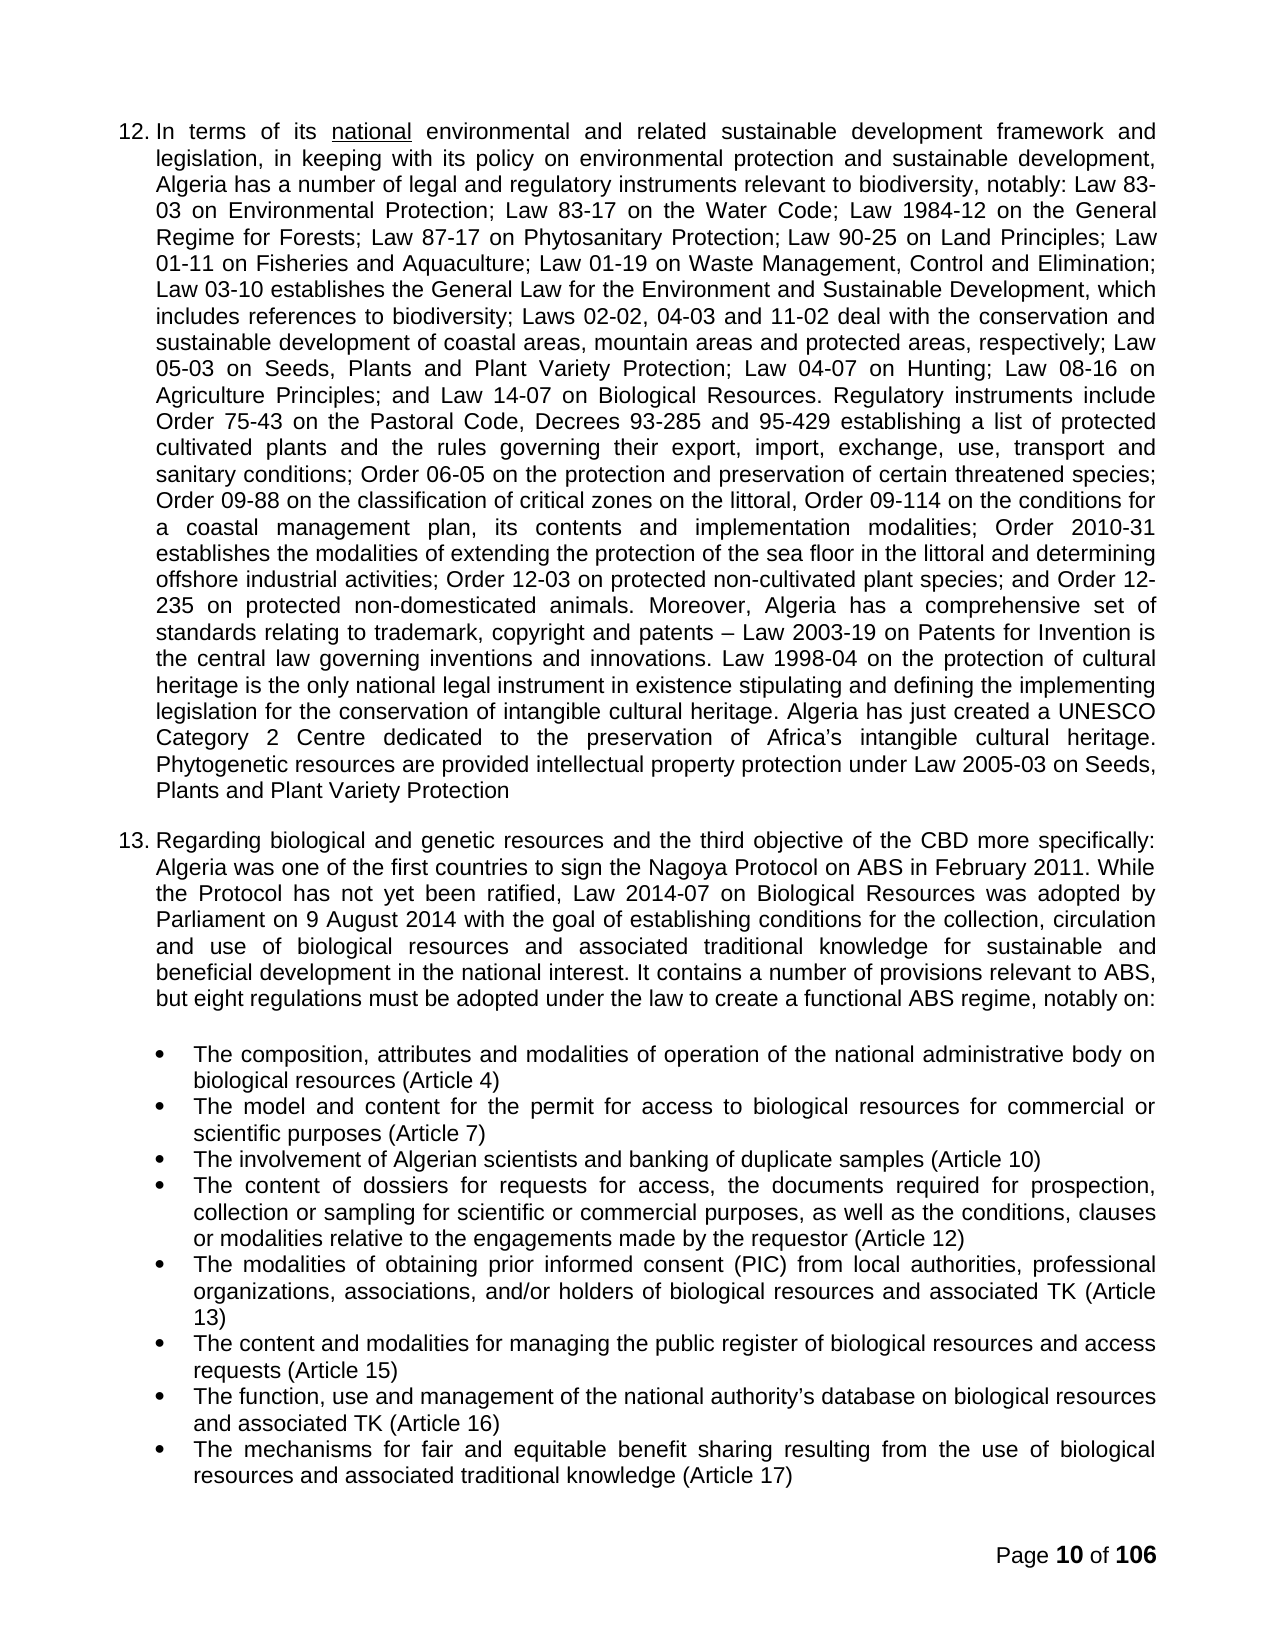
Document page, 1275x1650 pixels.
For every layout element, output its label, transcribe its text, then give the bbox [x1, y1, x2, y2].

list The modalities of obtaining prior informed consent (PIC) from local authorities, professional organizations, associations, and/or holders of biological resources and associated TK (Article 13) [156, 1251, 1157, 1330]
list The model and content for the permit for access to biological resources for commercial or scientific purposes (Article 7) [156, 1093, 1157, 1146]
list The mechanisms for fair and equitable benefit sharing resulting from the use of biological resources and associated traditional knowledge (Article 17) [156, 1436, 1157, 1488]
text In terms of its national environmental and related sustainable development framework and legislation, in keeping with its policy on environmental protection and sustainable development, Algeria has a number of legal and regulatory instruments relevant to biodiversity, notably: Law 83-03 on Environmental Protection; Law 83-17 on the Water Code; Law 1984-12 on the General Regime for Forests; Law 87-17 on Phytosanitary Protection; Law 90-25 on Land Principles; Law 01-11 on Fisheries and Aquaculture; Law 01-19 on Waste Management, Control and Elimination; Law 03-10 establishes the General Law for the Environment and Sustainable Development, which includes references to biodiversity; Laws 02-02, 04-03 and 11-02 deal with the conservation and sustainable development of coastal areas, mountain areas and protected areas, respectively; Law 05-03 on Seeds, Plants and Plant Variety Protection; Law 04-07 on Hunting; Law 08-16 on Agriculture Principles; and Law 14-07 on Biological Resources. Regulatory instruments include Order 75-43 on the Pastoral Code, Decrees 93-285 and 95-429 establishing a list of protected cultivated plants and the rules governing their export, import, exchange, use, transport and sanitary conditions; Order 06-05 on the protection and preservation of certain threatened species; Order 09-88 on the classification of critical zones on the littoral, Order 09-114 on the conditions for a coastal management plan, its contents and implementation modalities; Order 2010-31 establishes the modalities of extending the protection of the sea floor in the littoral and determining offshore industrial activities; Order 12-03 on protected non-cultivated plant species; and Order 12-235 on protected non-domesticated animals. Moreover, Algeria has a comprehensive set of standards relating to trademark, copyright and patents – Law 2003-19 on Patents for Invention is the central law governing inventions and innovations. Law 1998-04 on the protection of cultural heritage is the only national legal instrument in existence stipulating and defining the implementing legislation for the conservation of intangible cultural heritage. Algeria has just created a UNESCO Category 2 Centre dedicated to the preservation of Africa’s intangible cultural heritage. Phytogenetic resources are provided intellectual property protection under Law 2005-03 on Seeds, Plants and Plant Variety Protection [118, 118, 1157, 803]
list The content and modalities for managing the public register of biological resources and access requests (Article 15) [156, 1330, 1157, 1383]
text Regarding biological and genetic resources and the third objective of the CBD more specifically: Algeria was one of the first countries to sign the Nagoya Protocol on ABS in February 2011. While the Protocol has not yet been ratified, Law 2014-07 on Biological Resources was adopted by Parliament on 9 August 2014 with the goal of establishing conditions for the collection, circulation and use of biological resources and associated traditional knowledge for sustainable and beneficial development in the national interest. It contains a number of provisions relevant to ABS, but eight regulations must be adopted under the law to create a functional ABS regime, notably on: [118, 827, 1157, 1012]
list The composition, attributes and modalities of operation of the national administrative body on biological resources (Article 4) [156, 1041, 1157, 1093]
list The involvement of Algerian scientists and banking of duplicate samples (Article 10) [156, 1146, 1157, 1172]
list The function, use and management of the national authority’s database on biological resources and associated TK (Article 16) [156, 1383, 1157, 1436]
list The content of dossiers for requests for access, the documents required for prospection, collection or sampling for scientific or commercial purposes, as well as the conditions, clauses or modalities relative to the engagements made by the requestor (Article 12) [156, 1172, 1157, 1251]
